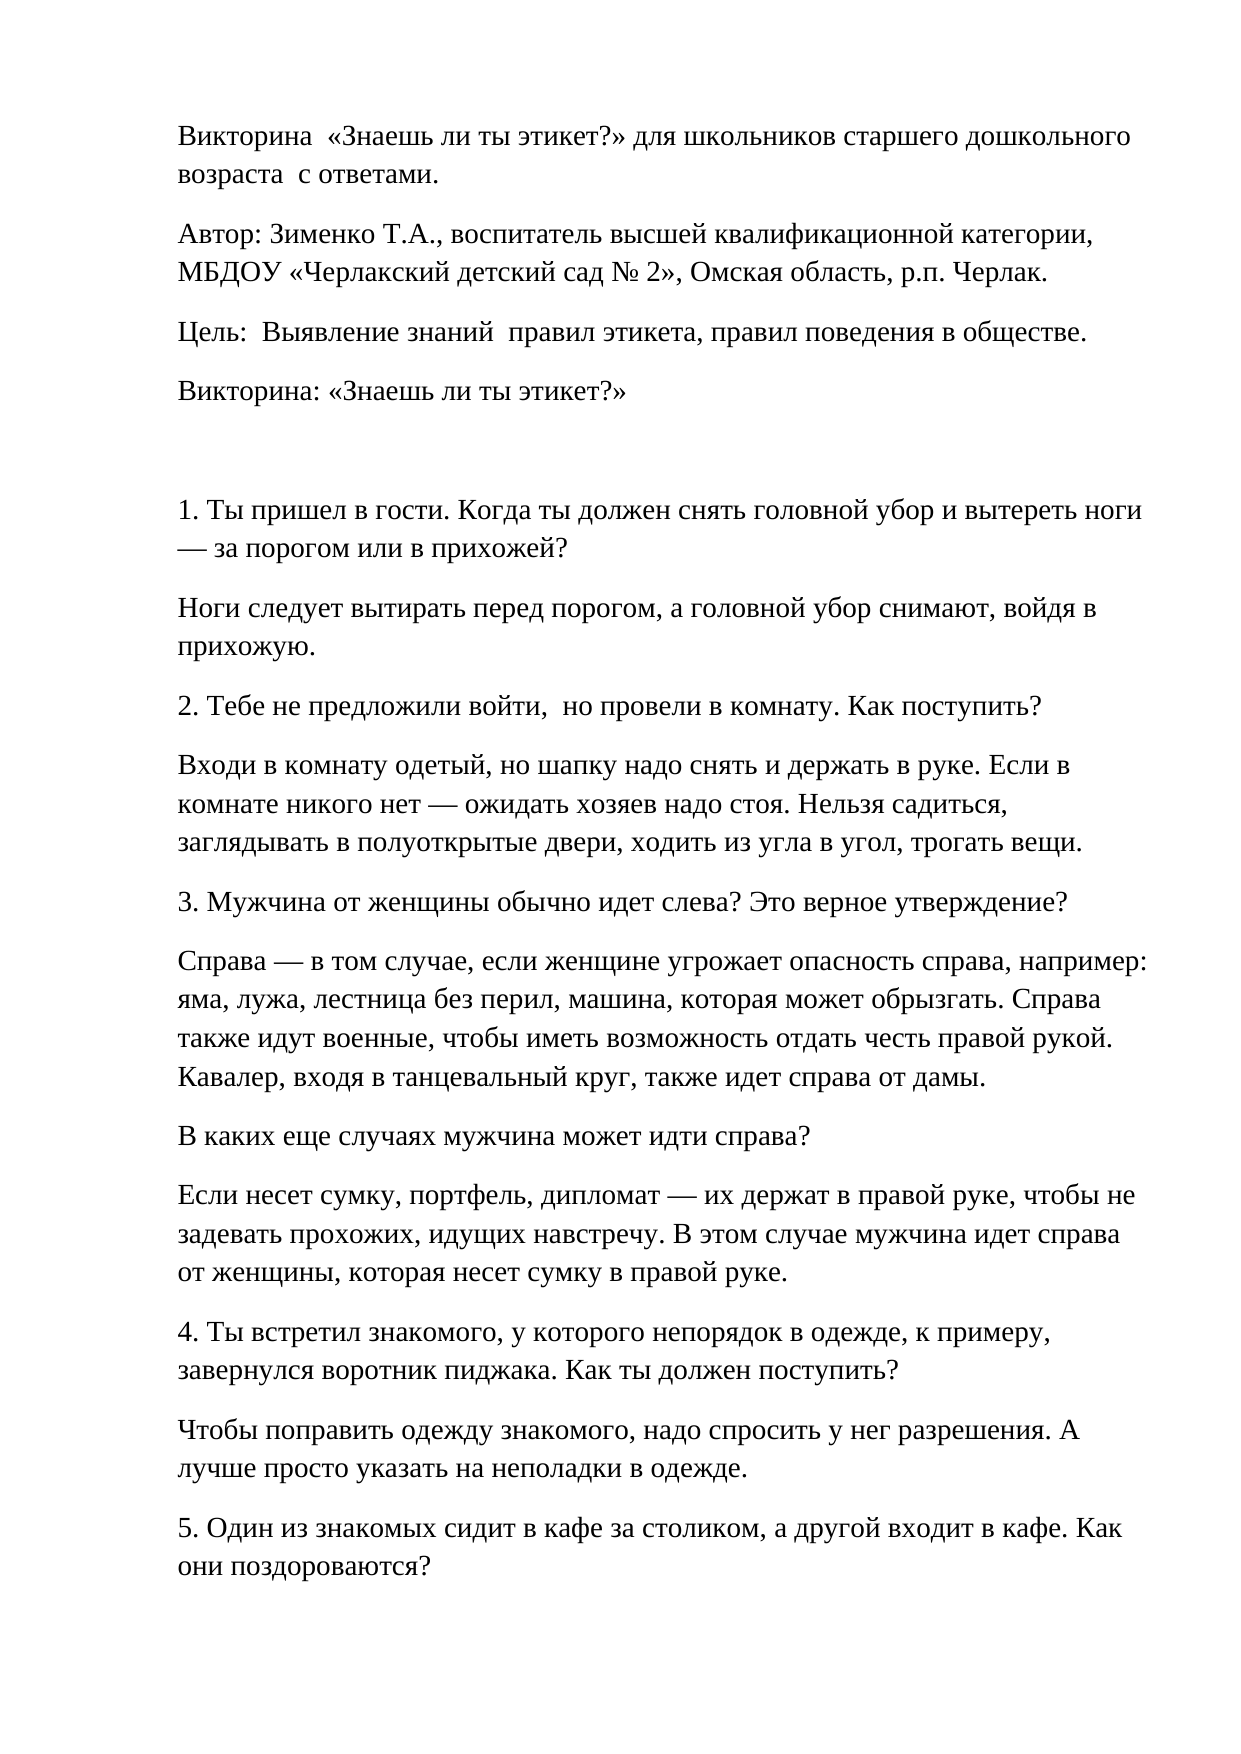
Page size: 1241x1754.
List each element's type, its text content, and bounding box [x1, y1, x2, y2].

text Автор: Зименко Т.А., воспитатель высшей квалификационной категории, МБДОУ «Черлакский детский сад № 2», Омская область, р.п. Черлак. [177, 216, 1152, 288]
text Чтобы поправить одежду знакомого, надо спросить у нег разрешения. А лучше просто указать на неполадки в одежде. [177, 1412, 1152, 1484]
text Справа — в том случае, если женщине угрожает опасность справа, например: яма, лужа, лестница без перил, машина, которая может обрызгать. Справа также идут военные, чтобы иметь возможность отдать честь правой рукой. Кавалер, входя в танцевальный круг, также идет справа от дамы. [177, 943, 1152, 1092]
text 4. Ты встретил знакомого, у которого непорядок в одежде, к примеру, завернулся воротник пиджака. Как ты должен поступить? [177, 1314, 1152, 1386]
text Входи в комнату одетый, но шапку надо снять и держать в руке. Если в комнате никого нет — ожидать хозяев надо стоя. Нельзя садиться, заглядывать в полуоткрытые двери, ходить из угла в угол, трогать вещи. [177, 747, 1152, 858]
text Если несет сумку, портфель, дипломат — их держат в правой руке, чтобы не задевать прохожих, идущих навстречу. В этом случае мужчина идет справа от женщины, которая несет сумку в правой руке. [177, 1177, 1152, 1288]
text 2. Тебе не предложили войти, но провели в комнату. Как поступить? [177, 688, 1152, 721]
text Викторина «Знаешь ли ты этикет?» для школьников старшего дошкольного возраста с ответами. [177, 118, 1152, 190]
text Викторина: «Знаешь ли ты этикет?» [177, 373, 1152, 407]
text В каких еще случаях мужчина может идти справа? [177, 1118, 1152, 1152]
text 3. Мужчина от женщины обычно идет слева? Это верное утверждение? [177, 884, 1152, 917]
text 5. Один из знакомых сидит в кафе за столиком, а другой входит в кафе. Как они поздороваются? [177, 1510, 1152, 1582]
text Ноги следует вытирать перед порогом, а головной убор снимают, войдя в прихожую. [177, 590, 1152, 662]
text Цель: Выявление знаний правил этикета, правил поведения в обществе. [177, 314, 1152, 347]
text 1. Ты пришел в гости. Когда ты должен снять головной убор и вытереть ноги — за порогом или в прихожей? [177, 492, 1152, 564]
